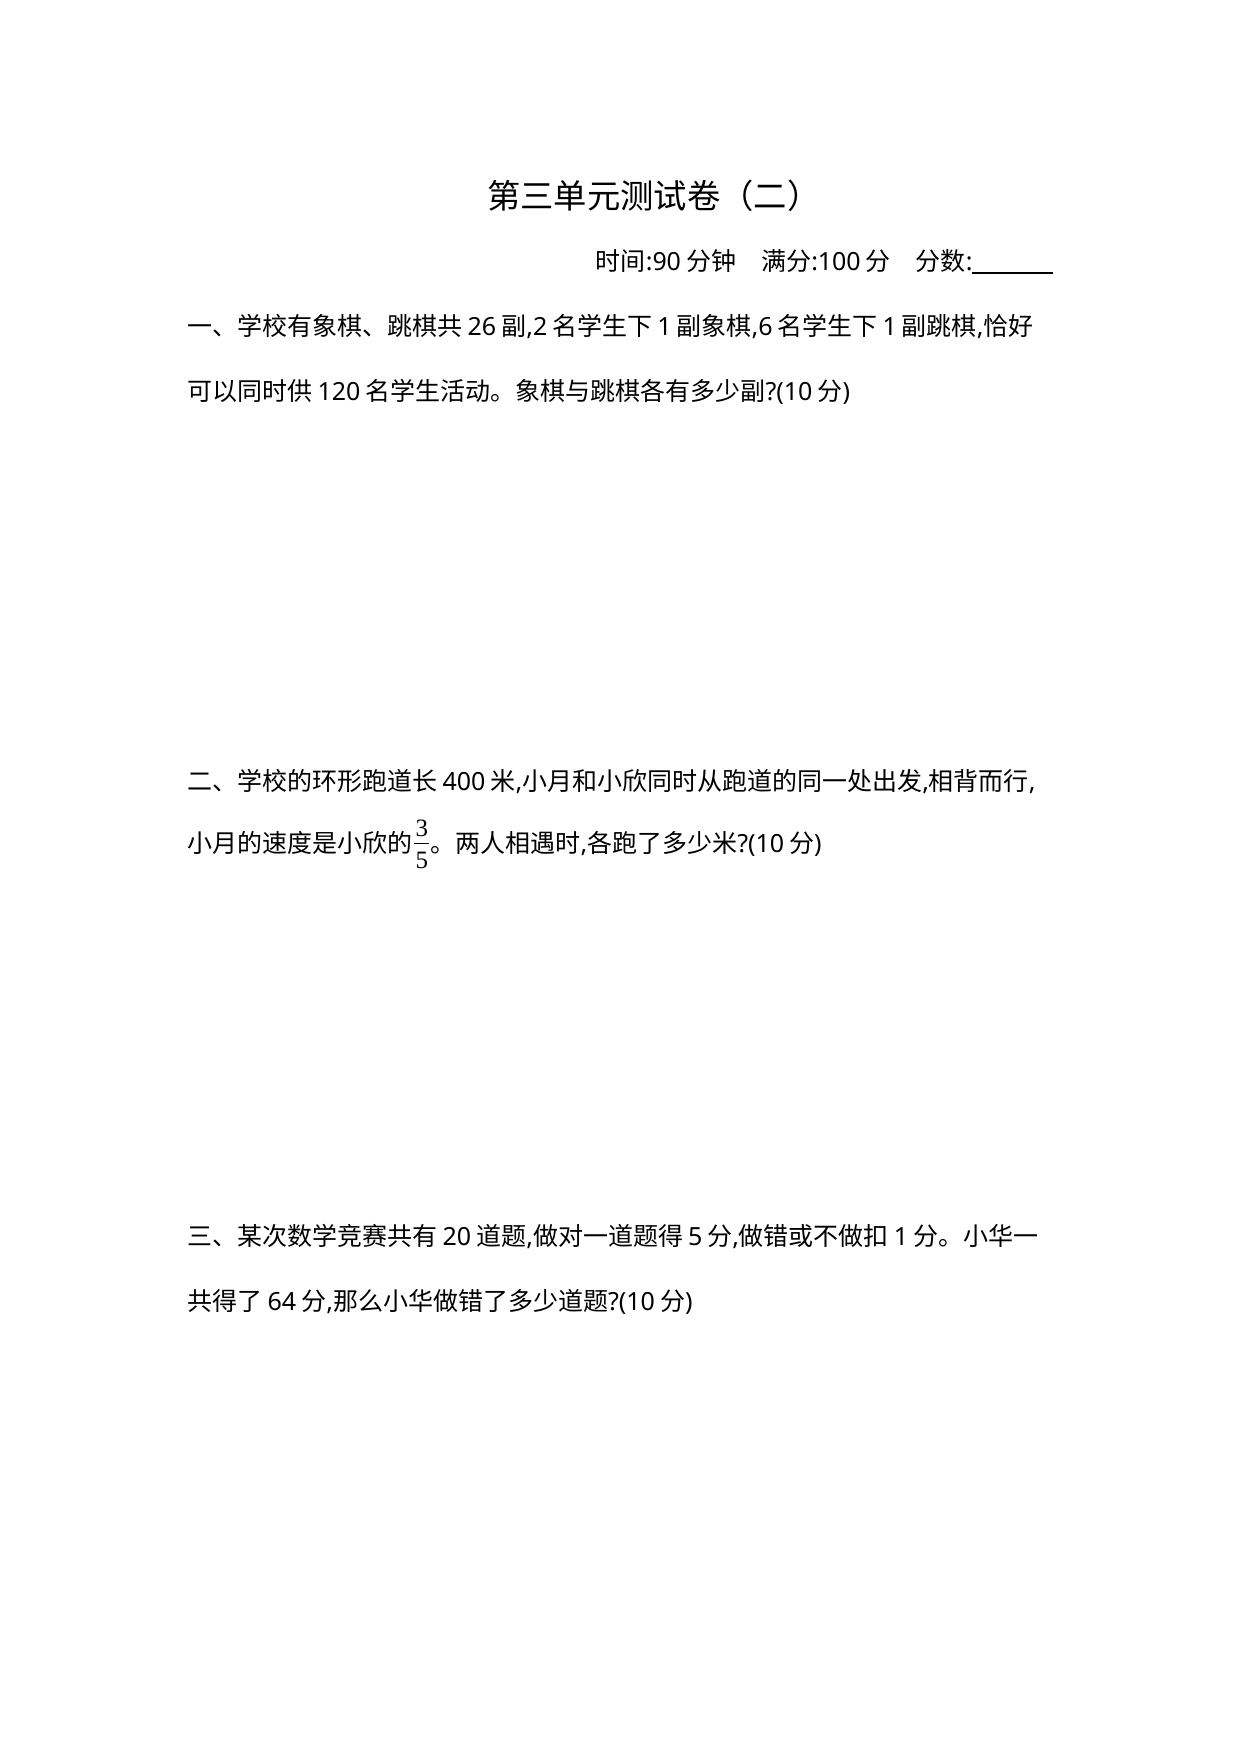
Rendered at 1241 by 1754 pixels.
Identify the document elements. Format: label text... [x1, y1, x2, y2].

text 第三单元测试卷（二） [187, 162, 1053, 227]
text 二、学校的环形跑道长400米,小月和小欣同时从跑道的同一处出发,相背而行,小月的速度是小欣的。两人相遇时,各跑了多少米?(10分) [187, 747, 1053, 877]
text 三、某次数学竞赛共有20道题,做对一道题得5分,做错或不做扣1分。小华一共得了64分,那么小华做错了多少道题?(10分) [187, 1202, 1053, 1332]
text 时间:90分钟 满分:100分 分数: [187, 227, 1053, 292]
text 一、学校有象棋、跳棋共26副,2名学生下1副象棋,6名学生下1副跳棋,恰好可以同时供120名学生活动。象棋与跳棋各有多少副?(10分) [187, 292, 1053, 422]
